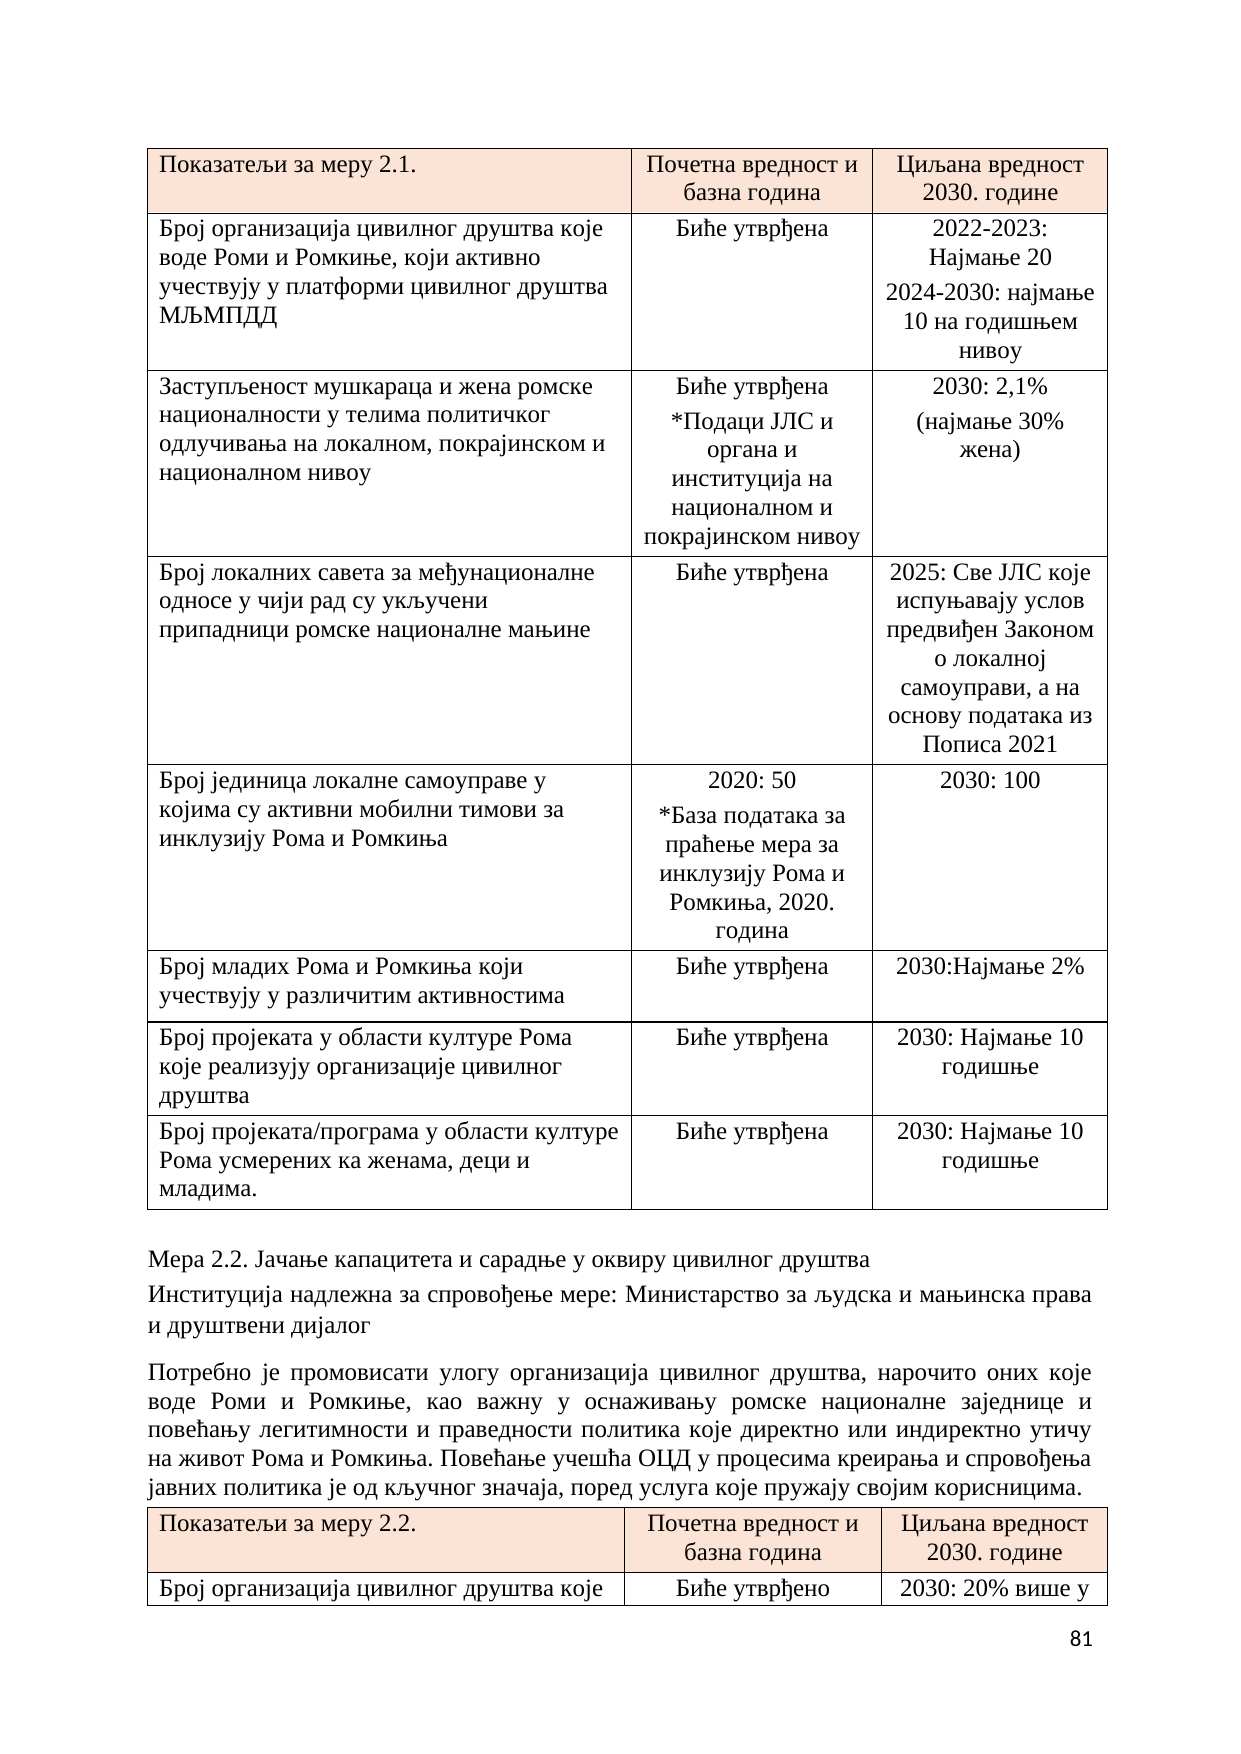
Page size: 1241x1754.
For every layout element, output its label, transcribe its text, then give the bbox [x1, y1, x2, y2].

table_cell Биће утврђена [632, 1023, 872, 1115]
table_cell 2025: Све ЈЛС које испуњавају услов предвиђен Законом о локалној самоуправи, а на основу података из Пописа 2021 [873, 557, 1107, 764]
table_cell Биће утврђено [625, 1573, 881, 1605]
table_cell Заступљеност мушкараца и жена ромске националности у телима политичког одлучивања на локалном, покрајинском и националном нивоу [148, 371, 631, 556]
table_cell Биће утврђена [632, 214, 872, 370]
table_cell Број јединица локалне самоуправе у којима су активни мобилни тимови за инклузију Рома и Ромкиња [148, 765, 631, 950]
table_cell 2020: 50 *База података за праћење мера за инклузију Рома и Ромкиња, 2020. година [632, 765, 872, 950]
table_cell Биће утврђена *Подаци ЈЛС и органа и институција на националном и покрајинском нивоу [632, 371, 872, 556]
table_cell Биће утврђена [632, 951, 872, 1021]
text Институција надлежна за спровођење мере: Министарство за људска и мањинска права и друштвени дијалог [148, 1279, 1093, 1339]
table_header Циљана вредност 2030. године [873, 149, 1107, 212]
table_cell 2030:Најмање 2% [873, 951, 1107, 1021]
table_cell 2022-2023: Најмање 20 2024-2030: најмање 10 на годишњем нивоу [873, 214, 1107, 370]
table_header Показатељи за меру 2.2. [148, 1508, 624, 1572]
table_cell Биће утврђена [632, 557, 872, 764]
table_cell Биће утврђена [632, 1116, 872, 1208]
table_header Циљана вредност 2030. године [882, 1508, 1107, 1572]
table_cell 2030: Најмање 10 годишње [873, 1023, 1107, 1115]
table_cell 2030: 100 [873, 765, 1107, 950]
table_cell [882, 1573, 1107, 1605]
text Потребно је промовисати улогу организација цивилног друштва, нарочито оних које воде Роми и Ромкиње, као важну у оснаживању ромске националне заједнице и повећању легитимности и праведности политика које директно или индиректно утичу на живот Рома и Ромкиња. Повећање учешћа ОЦД у процесима креирања и спровођења јавних политика је од кључног значаја, поред услуга које пружају својим корисницима. [148, 1357, 1093, 1501]
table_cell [148, 1573, 624, 1605]
table_header Показатељи за меру 2.1. [148, 149, 631, 212]
text Мера 2.2. Јачање капацитета и сарадње у оквиру цивилног друштва [148, 1244, 1093, 1273]
table_cell Број пројеката/програма у области културе Рома усмерених ка женама, деци и младима. [148, 1116, 631, 1208]
table_cell Број локалних савета за међунационалне односе у чији рад су укључени припадници ромске националне мањине [148, 557, 631, 764]
table_header Почетна вредност и базна година [625, 1508, 881, 1572]
table_header Почетна вредност и базна година [632, 149, 872, 212]
table_cell Број пројеката у области културе Рома које реализују организације цивилног друштва [148, 1023, 631, 1115]
table_cell Број младих Рома и Ромкиња који учествују у различитим активностима [148, 951, 631, 1021]
table_cell 2030: Најмање 10 годишње [873, 1116, 1107, 1208]
table_cell 2030: 2,1% (најмање 30% жена) [873, 371, 1107, 556]
table_cell Број организација цивилног друштва које воде Роми и Ромкиње, који активно учествују у платформи цивилног друштва МЉМПДД [148, 214, 631, 370]
